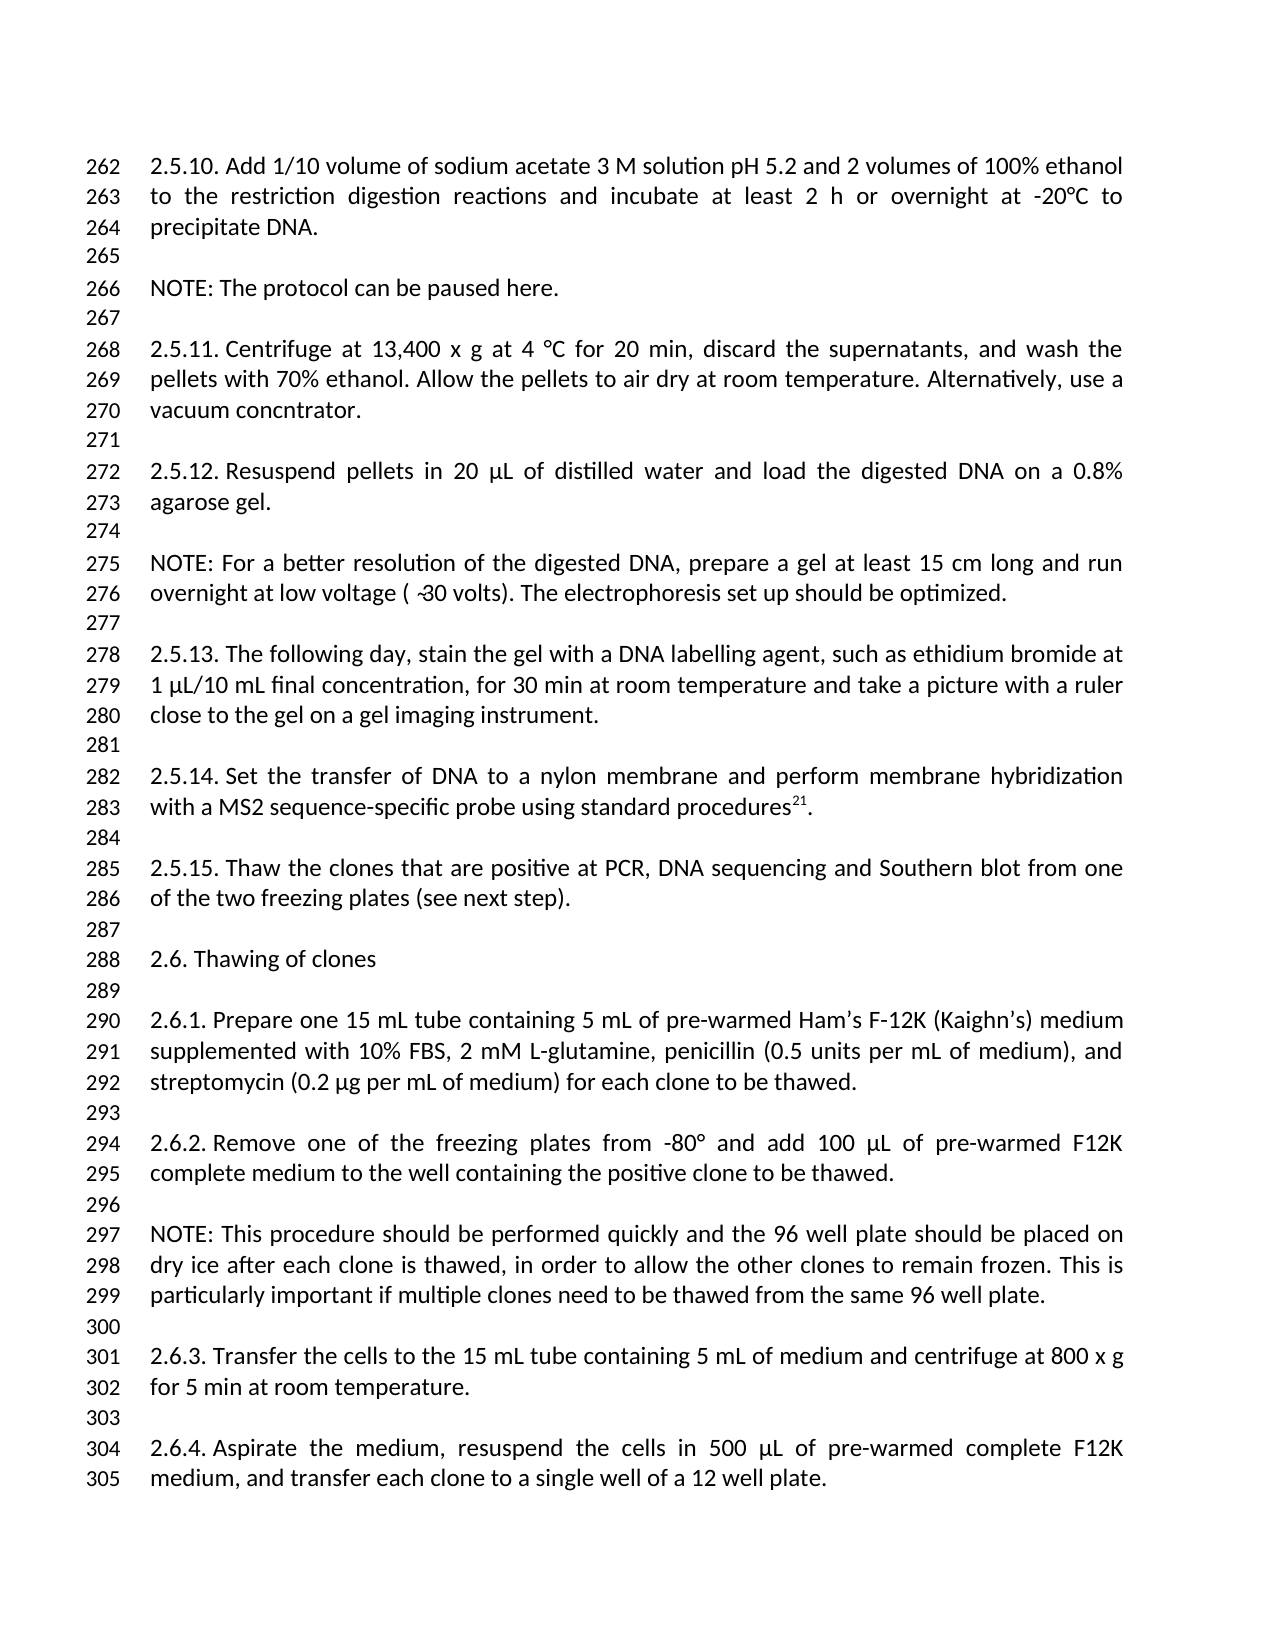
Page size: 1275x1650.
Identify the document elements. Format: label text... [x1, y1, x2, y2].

list Remove one of the freezing plates from -80° and add 100 µL of pre-warmed F12K complete medium to the well containing the positive clone to be thawed. [150, 1127, 1125, 1188]
list Thawing of clones [150, 943, 1125, 974]
list Centrifuge at 13,400 x g at 4 °C for 20 min, discard the supernatants, and wash the pellets with 70% ethanol. Allow the pellets to air dry at room temperature. Alternatively, use a vacuum concntrator. [150, 333, 1125, 425]
list The following day, stain the gel with a DNA labelling agent, such as ethidium bromide at 1 µL/10 mL final concentration, for 30 min at room temperature and take a picture with a ruler close to the gel on a gel imaging instrument. [150, 638, 1125, 730]
text NOTE: This procedure should be performed quickly and the 96 well plate should be placed on dry ice after each clone is thawed, in order to allow the other clones to remain frozen. This is particularly important if multiple clones need to be thawed from the same 96 well plate. [150, 1218, 1125, 1310]
list Set the transfer of DNA to a nylon membrane and perform membrane hybridization with a MS2 sequence-specific probe using standard procedures21. [150, 760, 1125, 821]
list NOTE: For a better resolution of the digested DNA, prepare a gel at least 15 cm long and run overnight at low voltage ( ̴30 volts). The electrophoresis set up should be optimized. [150, 547, 1125, 608]
list Add 1/10 volume of sodium acetate 3 M solution pH 5.2 and 2 volumes of 100% ethanol to the restriction digestion reactions and incubate at least 2 h or overnight at -20°C to precipitate DNA. [150, 150, 1125, 242]
list NOTE: The protocol can be paused here. [150, 272, 1125, 303]
list Aspirate the medium, resuspend the cells in 500 µL of pre-warmed complete F12K medium, and transfer each clone to a single well of a 12 well plate. [150, 1432, 1125, 1493]
list Resuspend pellets in 20 µL of distilled water and load the digested DNA on a 0.8% agarose gel. [150, 455, 1125, 516]
list Thaw the clones that are positive at PCR, DNA sequencing and Southern blot from one of the two freezing plates (see next step). [150, 852, 1125, 913]
list Transfer the cells to the 15 mL tube containing 5 mL of medium and centrifuge at 800 x g for 5 min at room temperature. [150, 1340, 1125, 1401]
list Prepare one 15 mL tube containing 5 mL of pre-warmed Ham’s F-12K (Kaighn’s) medium supplemented with 10% FBS, 2 mM L-glutamine, penicillin (0.5 units per mL of medium), and streptomycin (0.2 µg per mL of medium) for each clone to be thawed. [150, 1004, 1125, 1096]
